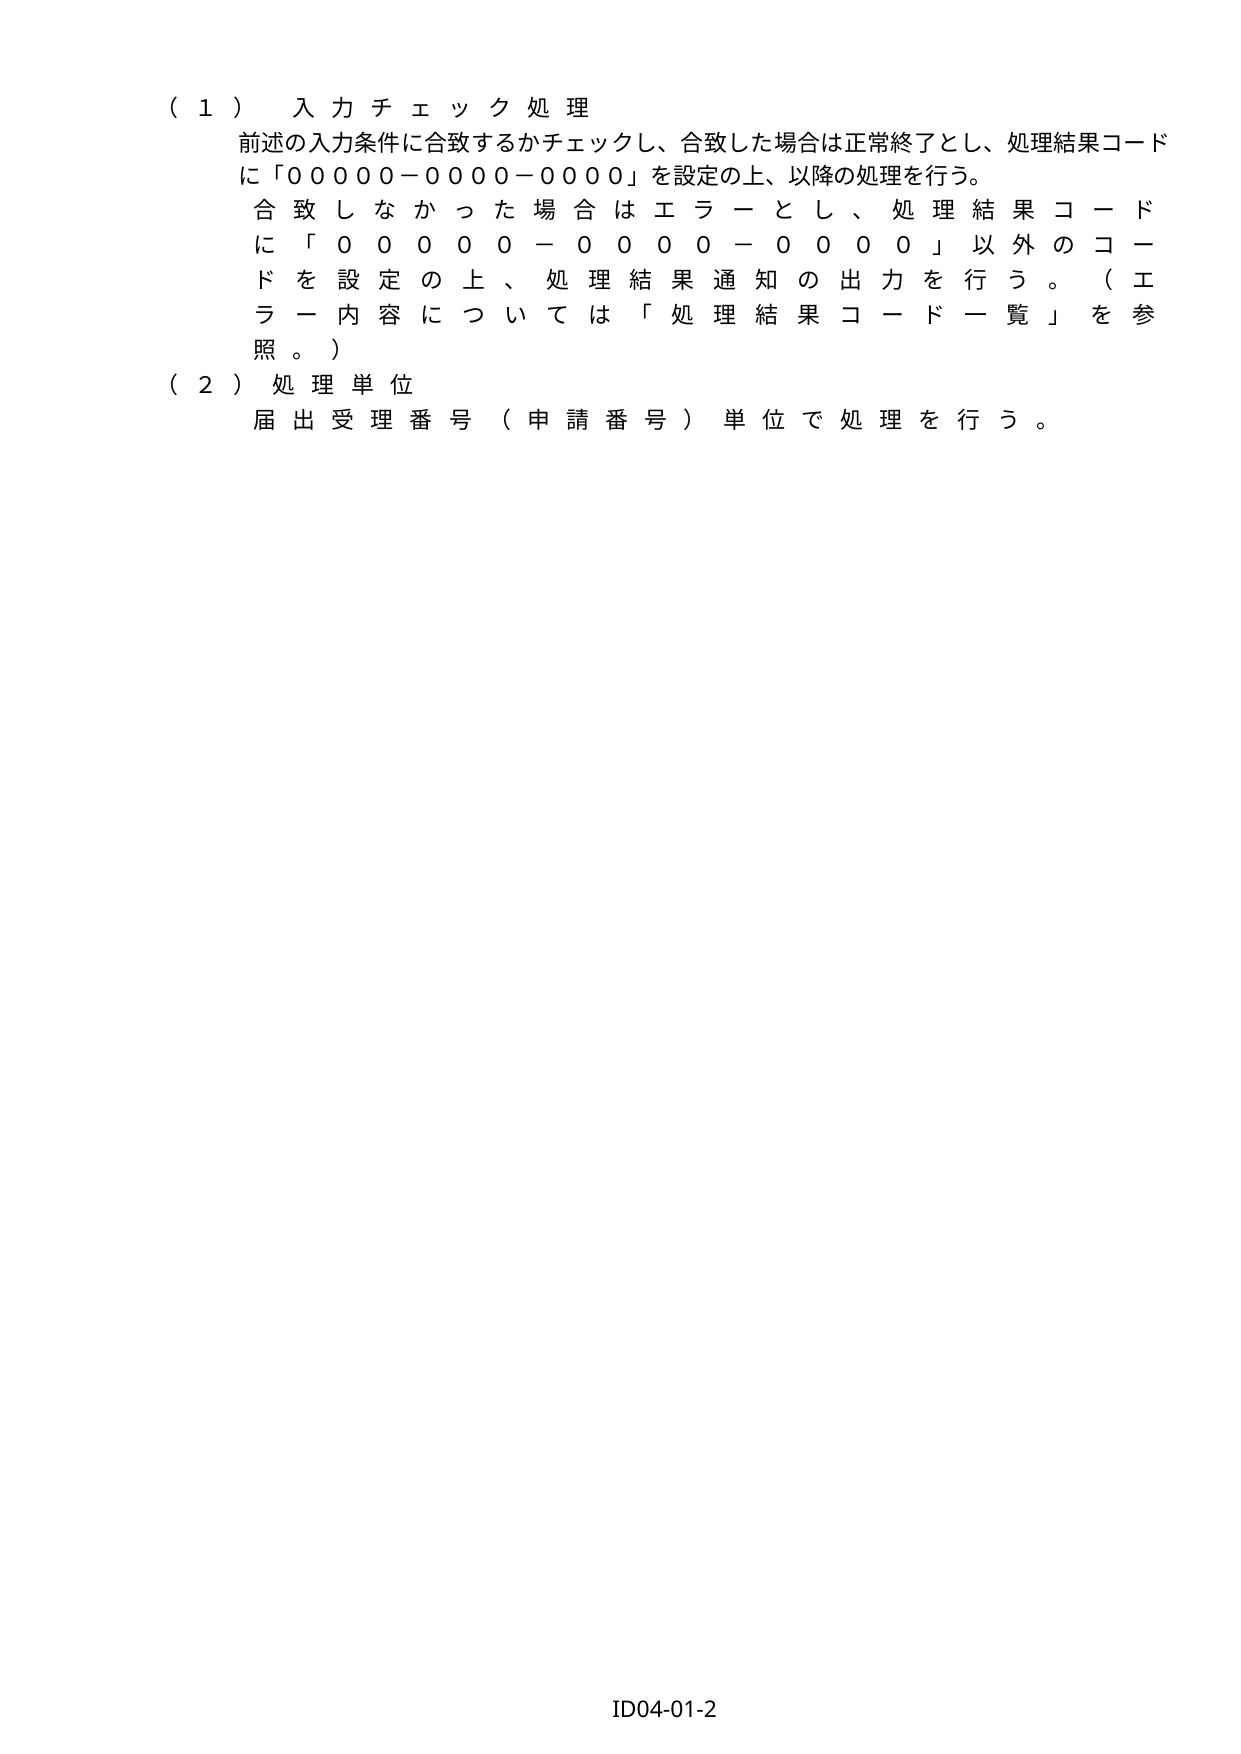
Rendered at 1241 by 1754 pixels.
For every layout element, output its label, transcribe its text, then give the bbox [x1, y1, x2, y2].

text 合致しなかった場合はエラーとし、処理結果コードに「０００００－００００－００００」以外のコードを設定の上、処理結果通知の出力を行う。（エラー内容については「処理結果コード一覧」を参照。） [238, 191, 1173, 366]
text （２）処理単位 [155, 366, 1173, 401]
text 前述の入力条件に合致するかチェックし、合致した場合は正常終了とし、処理結果コードに「０００００－００００－００００」を設定の上、以降の処理を行う。 [238, 124, 1173, 191]
text （１） 入力チェック処理 [155, 89, 1173, 124]
text 届出受理番号（申請番号）単位で処理を行う。 [155, 401, 1173, 436]
